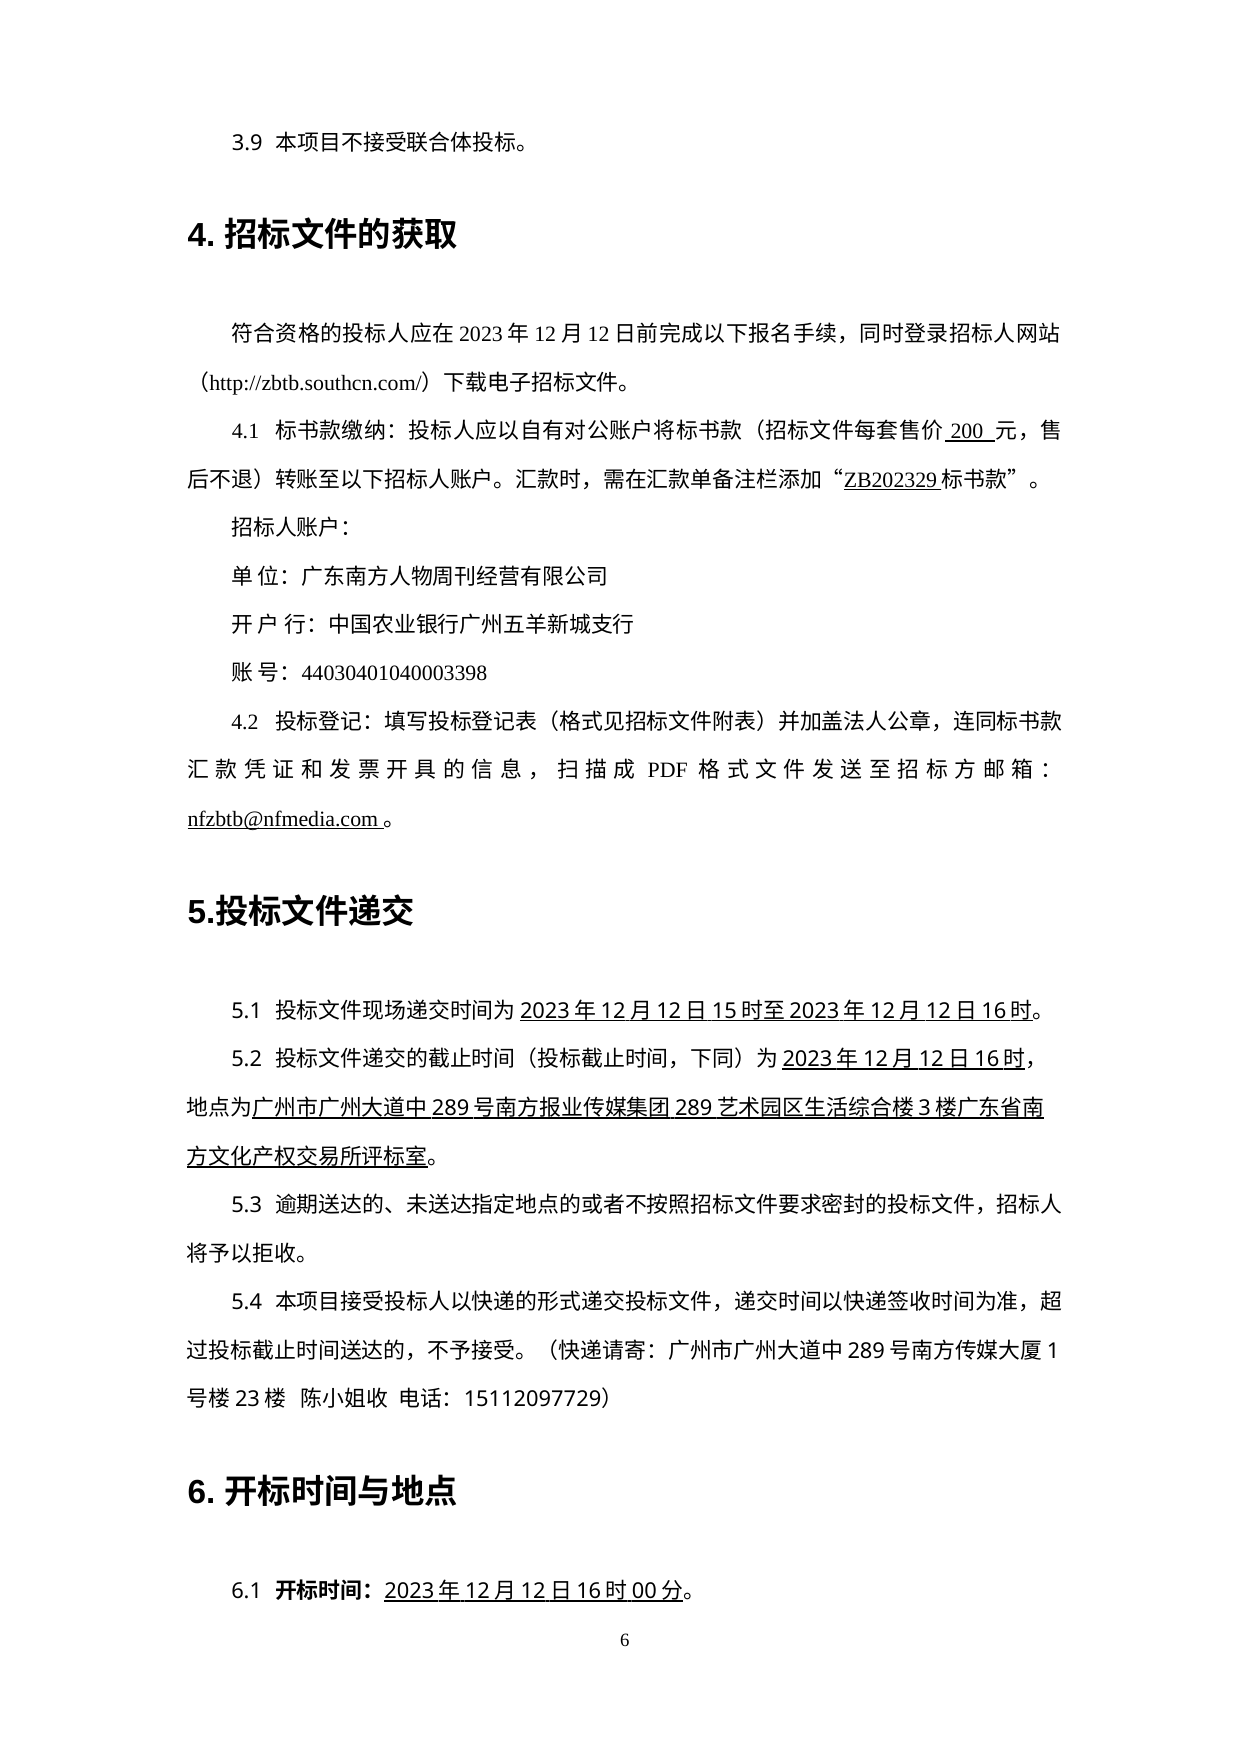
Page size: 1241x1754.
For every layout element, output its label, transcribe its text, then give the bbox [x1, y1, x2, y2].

text 符合资格的投标人应在2023年12月12日前完成以下报名手续，同时登录招标人网站（http://zbtb.southcn.com/）下载电子招标文件。 [187, 316, 1062, 397]
list 投标文件现场递交时间为2023年12月12日15时至2023年12月12日16时。 [187, 992, 1062, 1025]
text 招标人账户： [187, 510, 1062, 542]
list 本项目接受投标人以快递的形式递交投标文件，递交时间以快递签收时间为准，超过投标截止时间送达的，不予接受。（快递请寄：广州市广州大道中289号南方传媒大厦1号楼23楼 陈小姐收 电话：15112097729） [187, 1284, 1062, 1414]
text 开 户 行：中国农业银行广州五羊新城支行 [187, 607, 1062, 639]
list 本项目不接受联合体投标。 [232, 124, 1062, 157]
list 标书款缴纳：投标人应以自有对公账户将标书款（招标文件每套售价 200 元，售后不退）转账至以下招标人账户。汇款时，需在汇款单备注栏添加“ZB202329标书款”。 [187, 413, 1062, 494]
text 单 位：广东南方人物周刊经营有限公司 [187, 558, 1062, 591]
subtitle 5.投标文件递交 [187, 876, 1062, 941]
list 投标文件递交的截止时间（投标截止时间，下同）为2023年12月12日16时，地点为广州市广州大道中289号南方报业传媒集团289艺术园区生活综合楼3楼广东省南方文化产权交易所评标室。 [187, 1041, 1062, 1171]
list 逾期送达的、未送达指定地点的或者不按照招标文件要求密封的投标文件，招标人将予以拒收。 [187, 1187, 1062, 1268]
list 开标时间：2023年12月12日16时00分。 [231, 1573, 1062, 1605]
list 投标登记：填写投标登记表（格式见招标文件附表）并加盖法人公章，连同标书款汇款凭证和发票开具的信息，扫描成PDF格式文件发送至招标方邮箱： nfzbtb@nfmedia.com 。 [187, 703, 1062, 833]
subtitle 4. 招标文件的获取 [187, 200, 1062, 265]
subtitle 6. 开标时间与地点 [187, 1457, 1062, 1522]
text 账 号：44030401040003398 [187, 655, 1062, 687]
